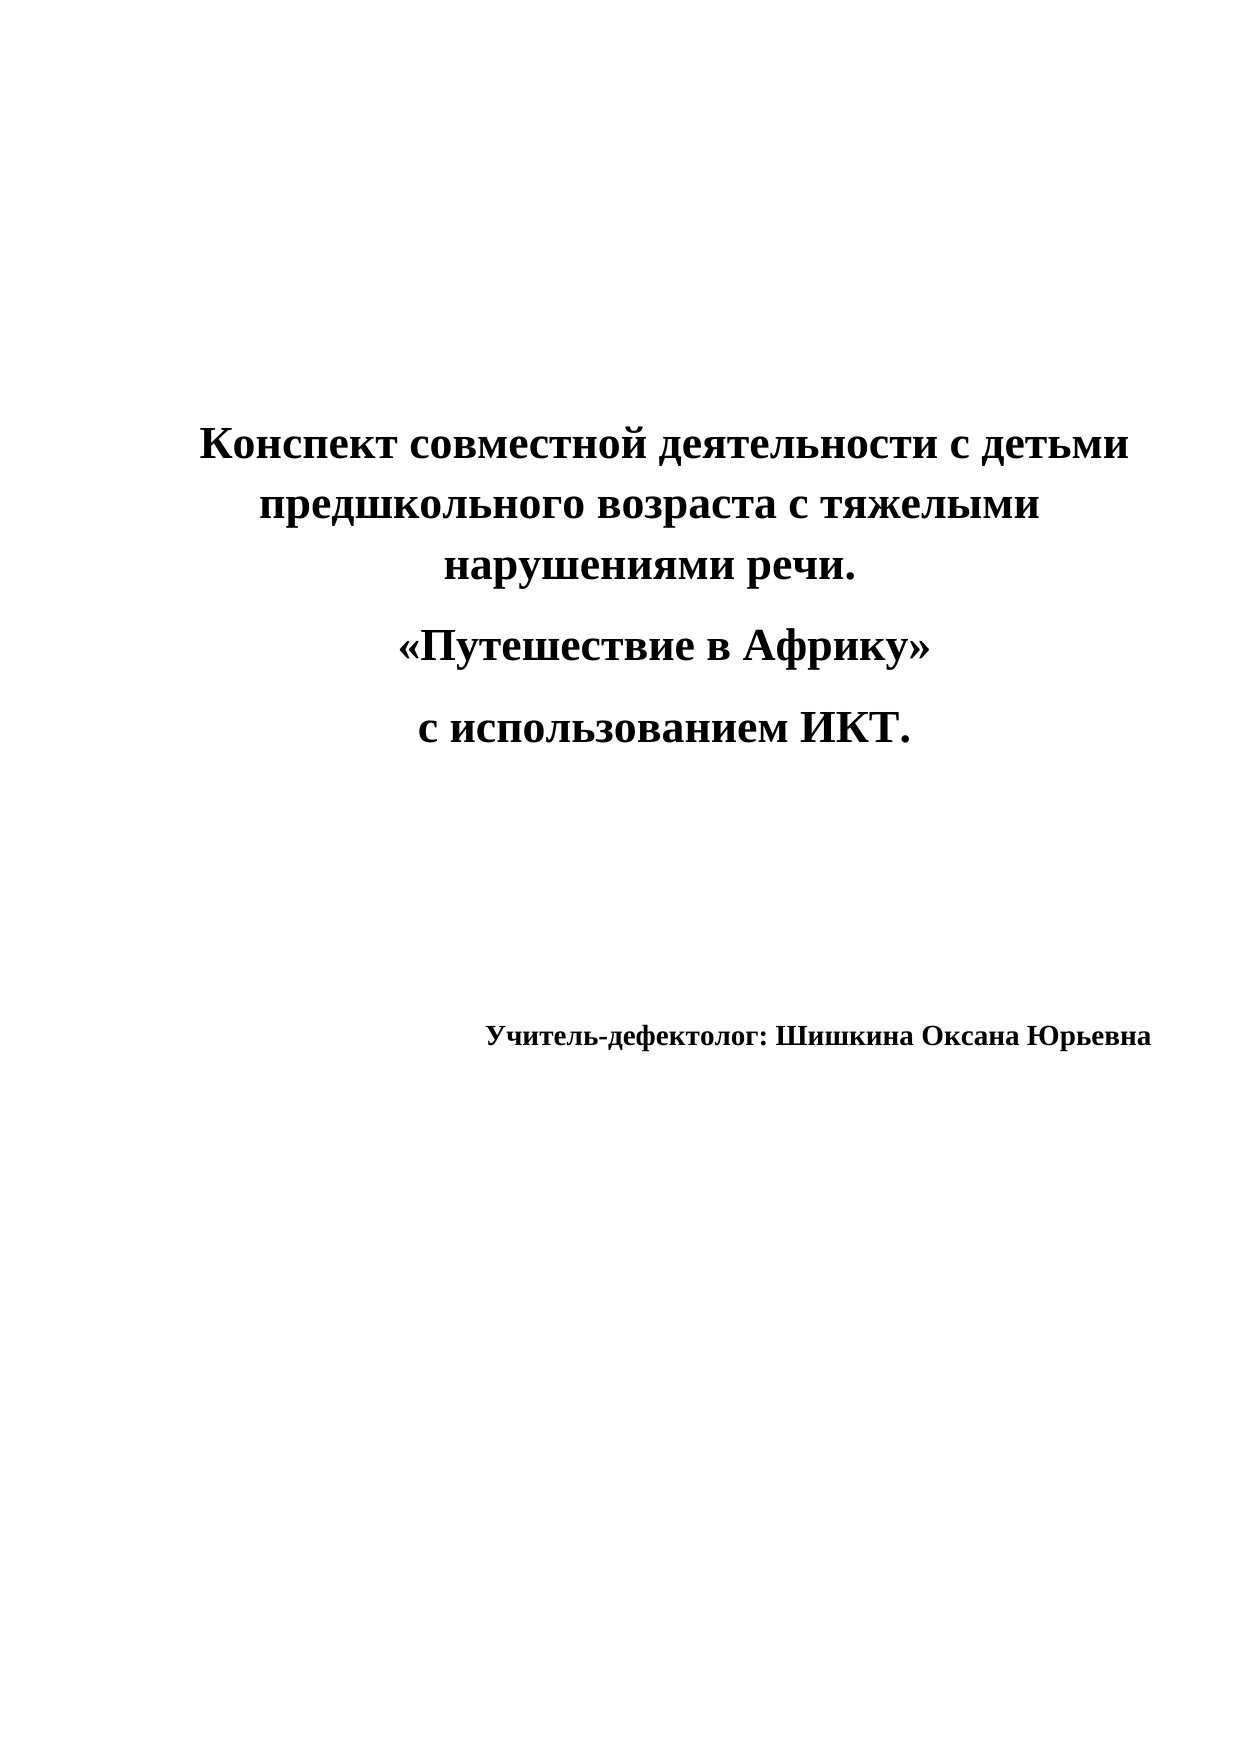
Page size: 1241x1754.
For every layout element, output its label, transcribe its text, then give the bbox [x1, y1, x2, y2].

text Конспект совместной деятельности с детьми предшкольного возраста с тяжелыми нарушениями речи. [148, 415, 1152, 589]
text Учитель-дефектолог: Шишкина Оксана Юрьевна [148, 1018, 1152, 1052]
text «Путешествие в Африку» [148, 618, 1152, 671]
text с использованием ИКТ. [148, 699, 1152, 752]
